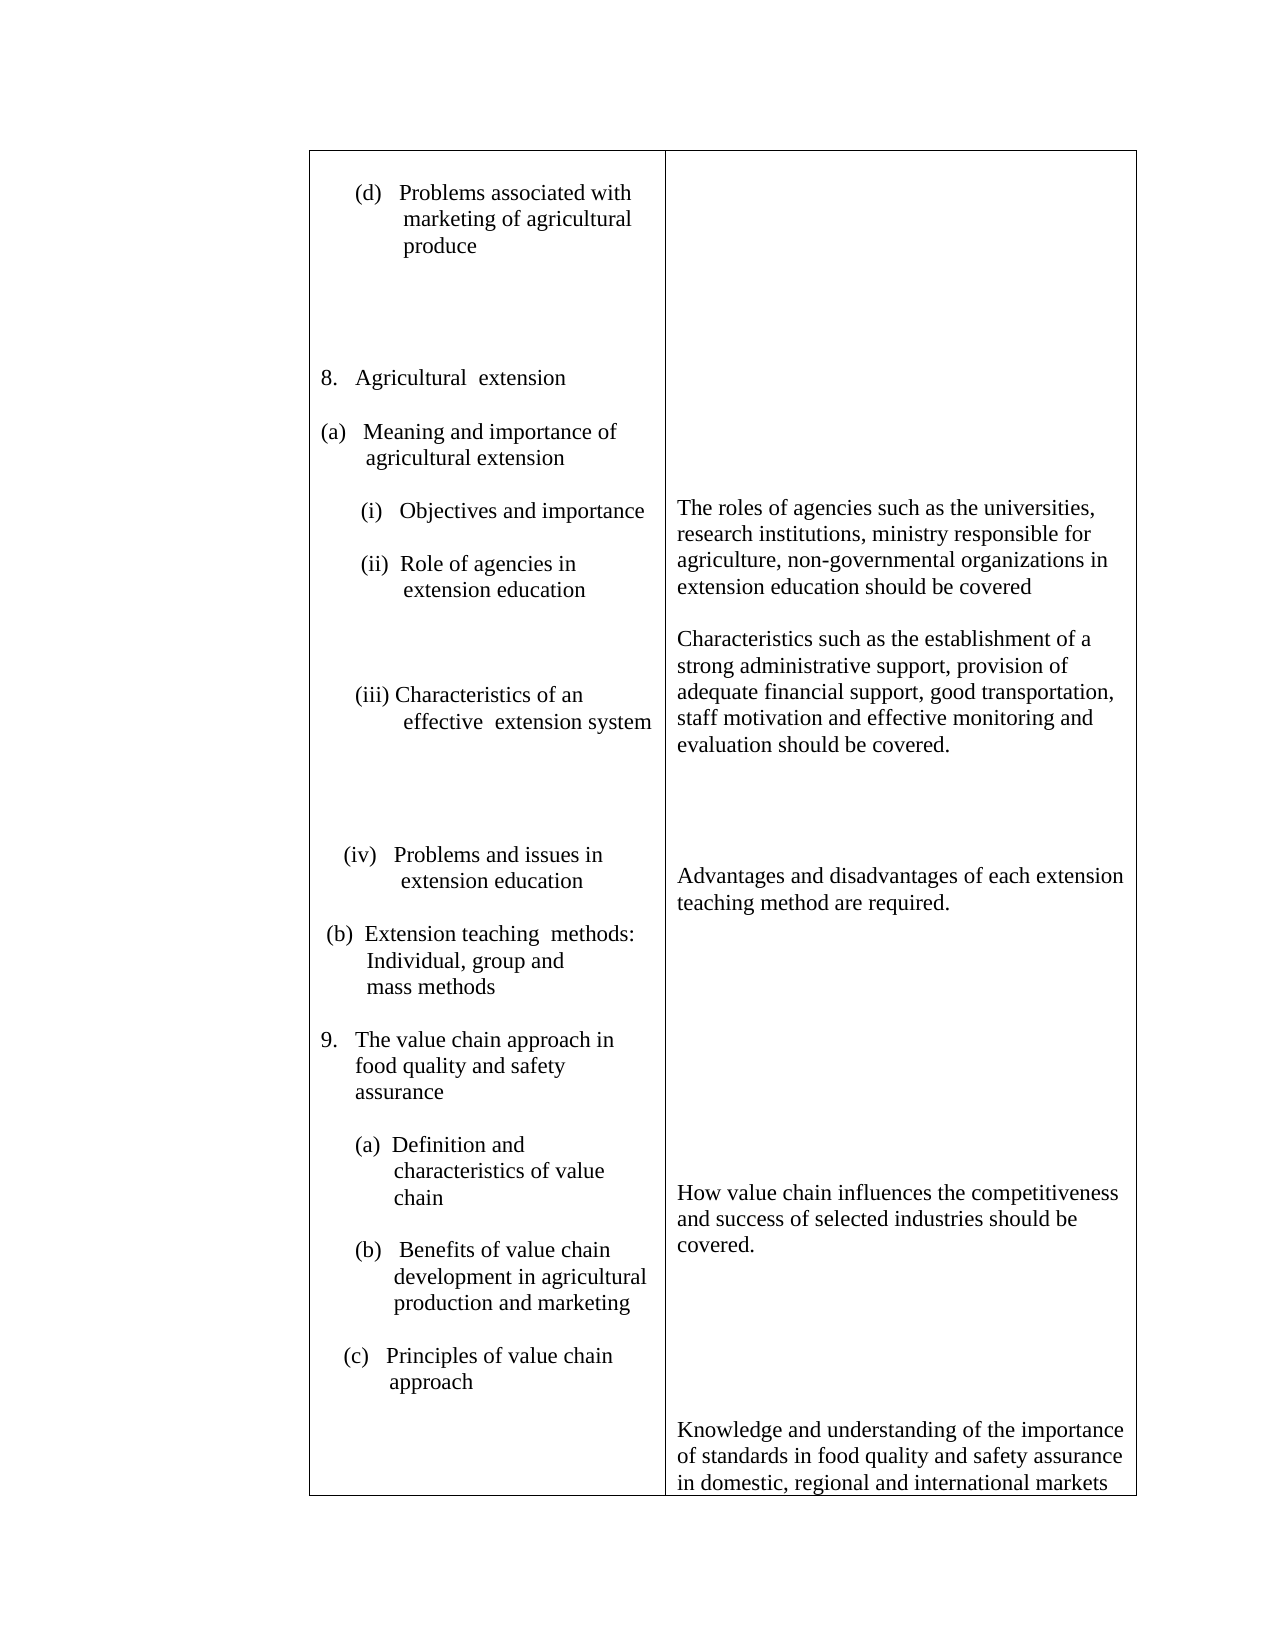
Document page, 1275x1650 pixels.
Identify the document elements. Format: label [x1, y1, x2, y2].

table_cell [666, 151, 1136, 1495]
table_cell [310, 151, 665, 1495]
